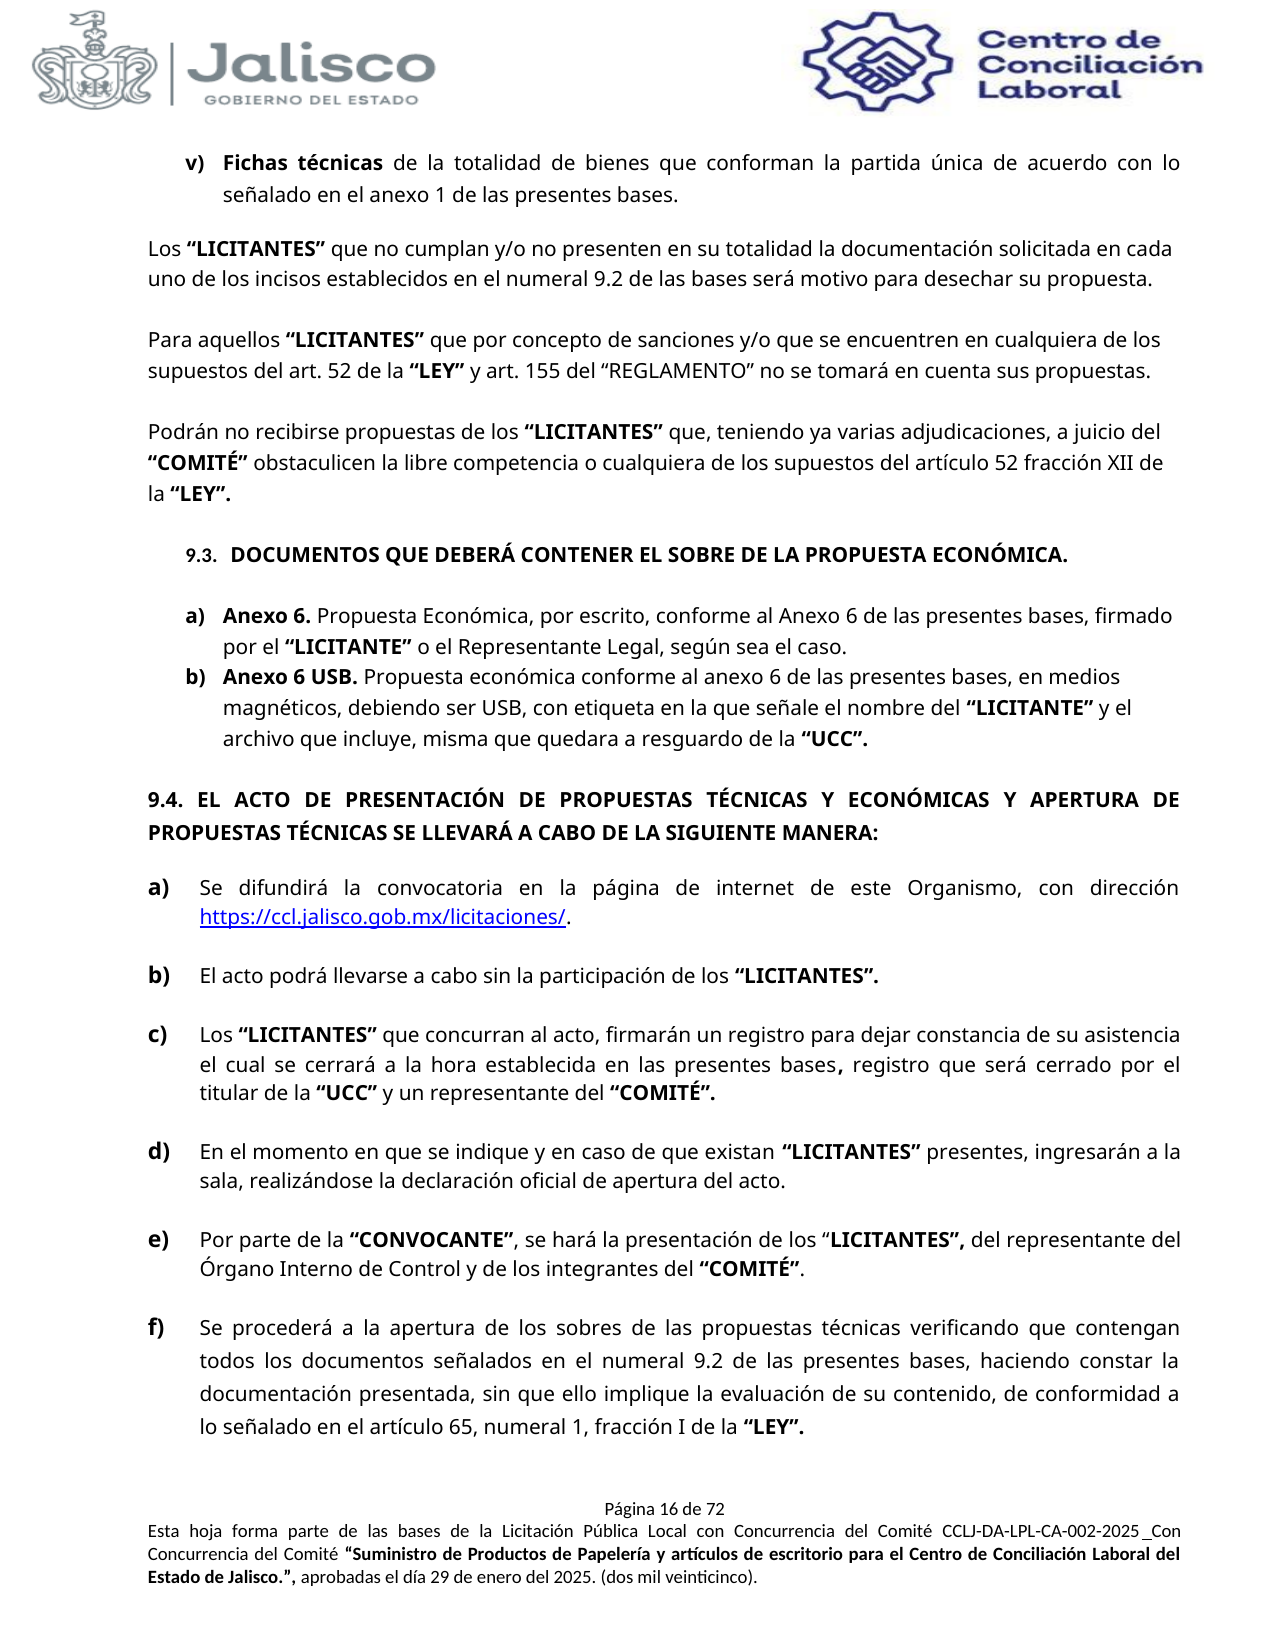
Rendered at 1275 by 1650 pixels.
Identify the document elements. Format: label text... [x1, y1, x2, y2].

picture [781, 9, 1223, 118]
list DOCUMENTOS QUE DEBERÁ CONTENER EL SOBRE DE LA PROPUESTA ECONÓMICA. [185, 540, 1181, 568]
text Podrán no recibirse propuestas de los “LICITANTES” que, teniendo ya varias adjudicaciones, a juicio del “COMITÉ” obstaculicen la libre competencia o cualquiera de los supuestos del artículo 52 fracción XII de la “LEY”. [148, 417, 1181, 507]
list El acto podrá llevarse a cabo sin la participación de los “LICITANTES”. [148, 959, 1181, 990]
list Los “LICITANTES” que concurran al acto, firmarán un registro para dejar constancia de su asistencia el cual se cerrará a la hora establecida en las presentes bases, registro que será cerrado por el titular de la “UCC” y un representante del “COMITÉ”. [148, 1018, 1181, 1107]
picture [15, 0, 462, 142]
list Por parte de la “CONVOCANTE”, se hará la presentación de los “LICITANTES”, del representante del Órgano Interno de Control y de los integrantes del “COMITÉ”. [148, 1223, 1181, 1283]
list Se difundirá la convocatoria en la página de internet de este Organismo, con dirección https://ccl.jalisco.gob.mx/licitaciones/. [148, 871, 1181, 931]
list En el momento en que se indique y en caso de que existan “LICITANTES” presentes, ingresarán a la sala, realizándose la declaración oficial de apertura del acto. [148, 1135, 1181, 1195]
list Anexo 6. Propuesta Económica, por escrito, conforme al Anexo 6 de las presentes bases, firmado por el “LICITANTE” o el Representante Legal, según sea el caso. [185, 601, 1181, 660]
text Los “LICITANTES” que no cumplan y/o no presenten en su totalidad la documentación solicitada en cada uno de los incisos establecidos en el numeral 9.2 de las bases será motivo para desechar su propuesta. [148, 234, 1181, 293]
list Fichas técnicas de la totalidad de bienes que conforman la partida única de acuerdo con lo señalado en el anexo 1 de las presentes bases. [185, 148, 1181, 209]
text Para aquellos “LICITANTES” que por concepto de sanciones y/o que se encuentren en cualquiera de los supuestos del art. 52 de la “LEY” y art. 155 del “REGLAMENTO” no se tomará en cuenta sus propuestas. [148, 326, 1181, 385]
list Se procederá a la apertura de los sobres de las propuestas técnicas verificando que contengan todos los documentos señalados en el numeral 9.2 de las presentes bases, haciendo constar la documentación presentada, sin que ello implique la evaluación de su contenido, de conformidad a lo señalado en el artículo 65, numeral 1, fracción I de la “LEY”. [148, 1311, 1181, 1440]
list Anexo 6 USB. Propuesta económica conforme al anexo 6 de las presentes bases, en medios magnéticos, debiendo ser USB, con etiqueta en la que señale el nombre del “LICITANTE” y el archivo que incluye, misma que quedara a resguardo de la “UCC”. [185, 662, 1181, 752]
text 9.4. EL ACTO DE PRESENTACIÓN DE PROPUESTAS TÉCNICAS Y ECONÓMICAS Y APERTURA DE PROPUESTAS TÉCNICAS SE LLEVARÁ A CABO DE LA SIGUIENTE MANERA: [148, 785, 1181, 846]
